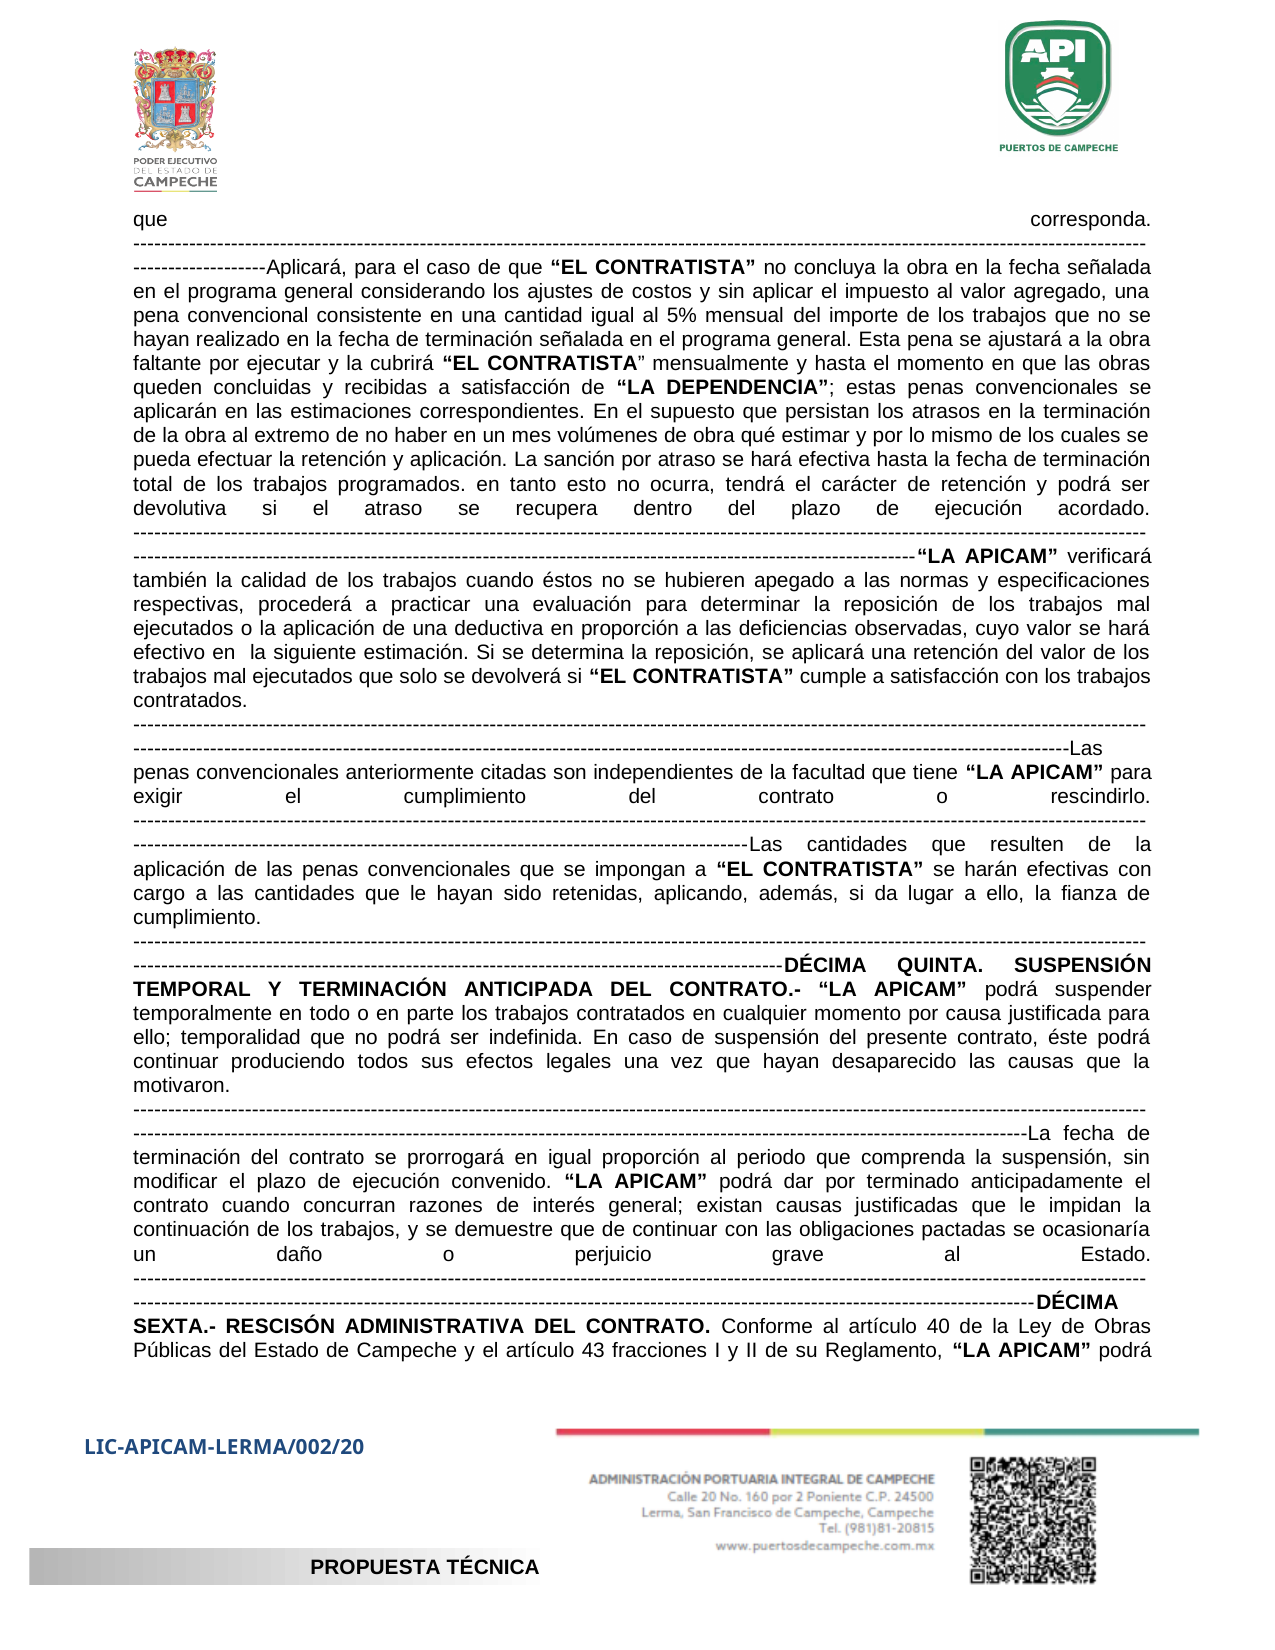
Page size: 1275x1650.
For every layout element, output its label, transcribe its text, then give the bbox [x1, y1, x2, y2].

picture [548, 1417, 1204, 1589]
picture [998, 20, 1119, 157]
picture [132, 45, 217, 192]
